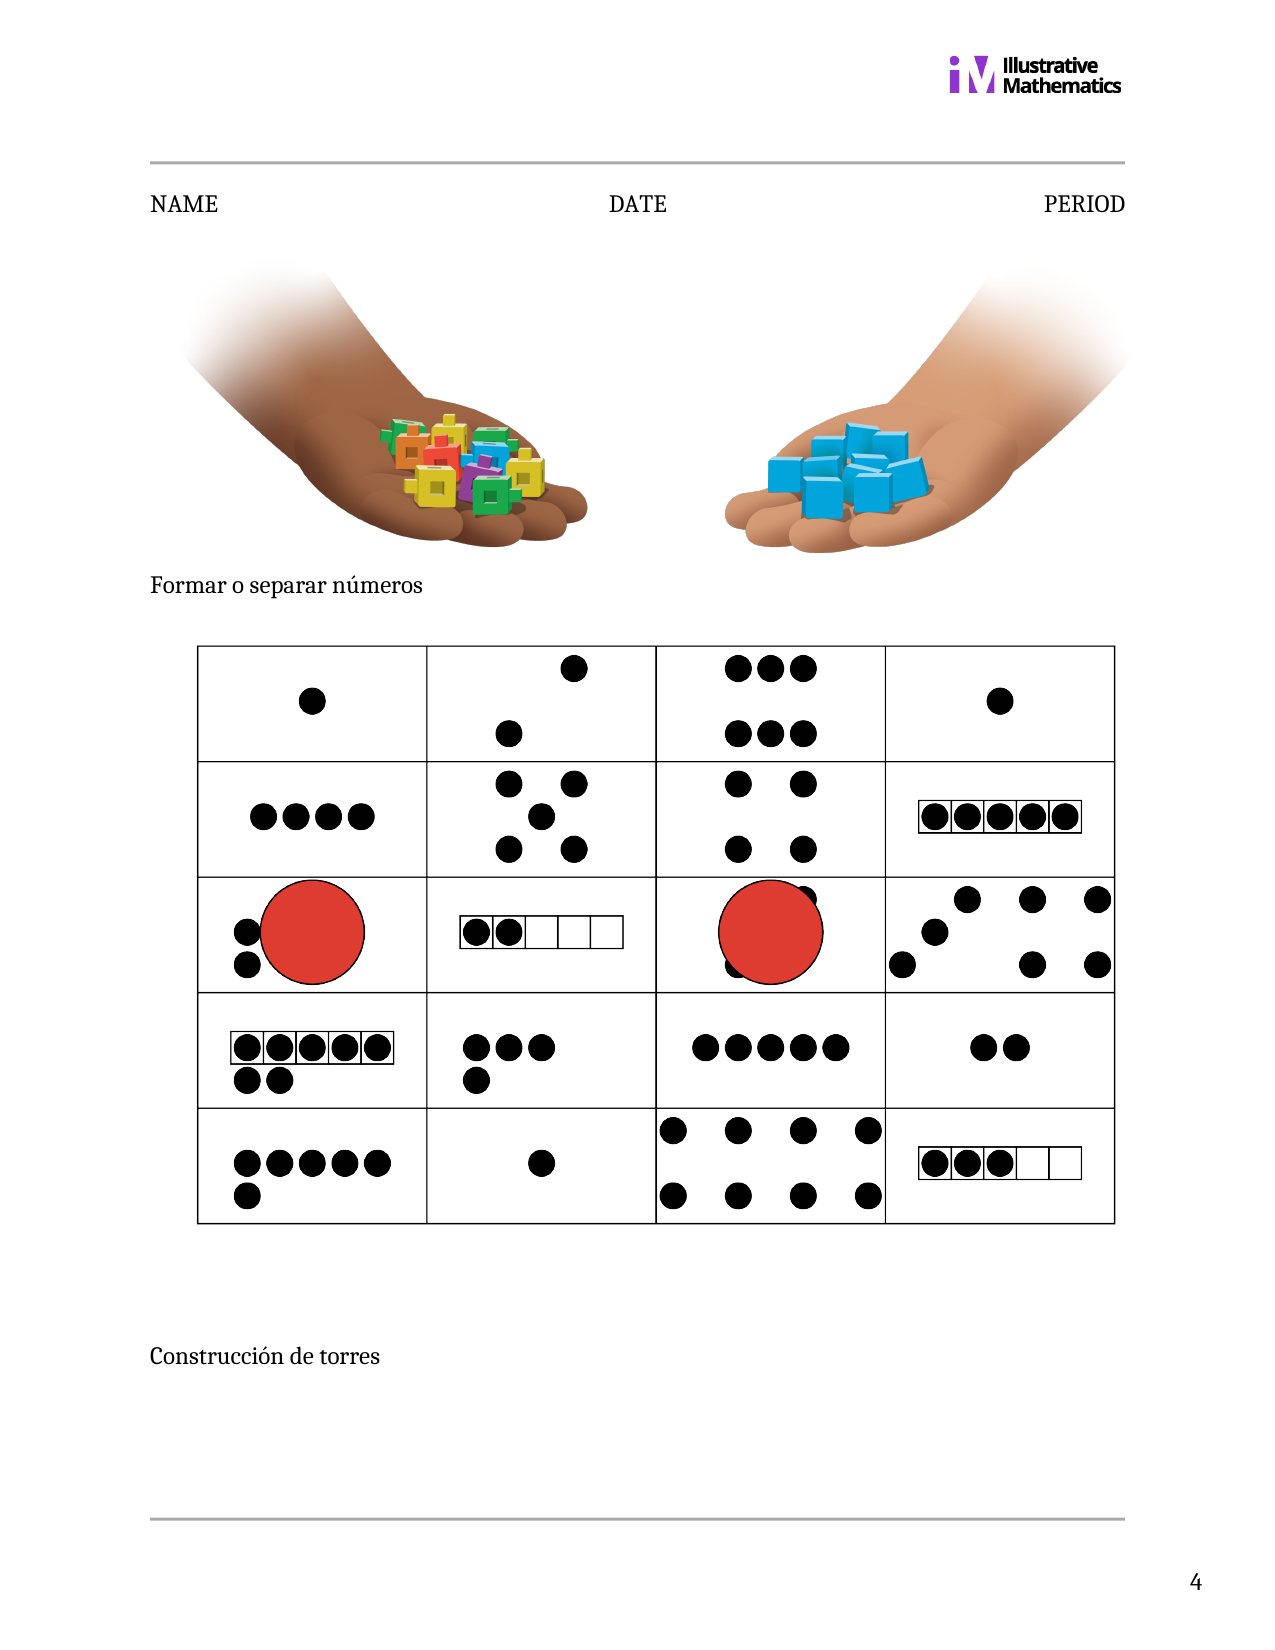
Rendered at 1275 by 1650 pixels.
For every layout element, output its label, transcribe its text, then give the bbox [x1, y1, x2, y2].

picture [949, 55, 1121, 93]
picture [168, 618, 1144, 1324]
picture [168, 247, 1144, 553]
text Formar o separar números [150, 571, 1125, 600]
text Construcción de torres [150, 1342, 1125, 1371]
